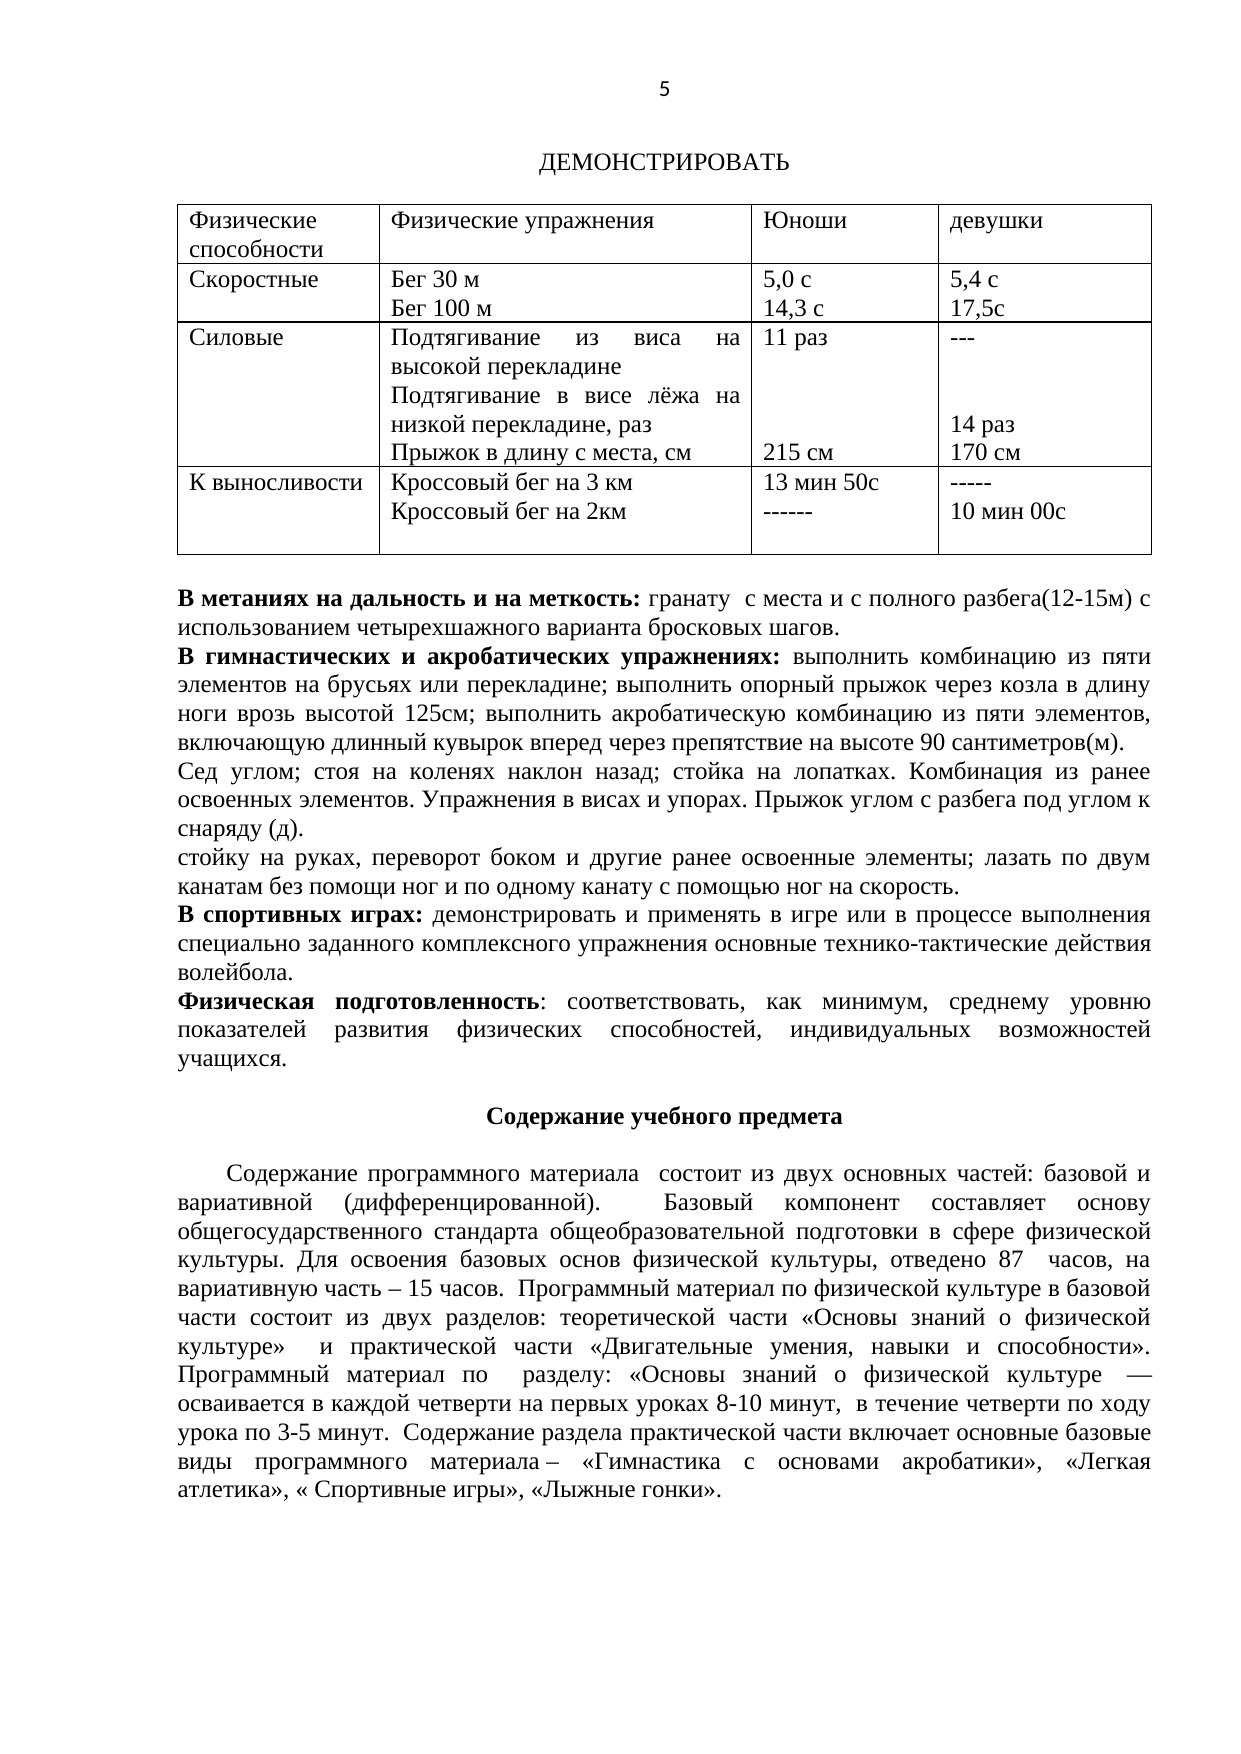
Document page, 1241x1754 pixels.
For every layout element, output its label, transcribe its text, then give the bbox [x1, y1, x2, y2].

table_cell Кроссовый бег на 3 км Кроссовый бег на 2км [380, 467, 751, 553]
text В гимнастических и акробатических упражнениях: выполнить комбинацию из пяти элементов на брусьях или перекладине; выполнить опорный прыжок через козла в длину ноги врозь высотой 125см; выполнить акробатическую комбинацию из пяти элементов, включающую длинный кувырок вперед через препятствие на высоте 90 сантиметров(м). [177, 641, 1152, 756]
table_cell К выносливости [178, 467, 379, 553]
table_cell Силовые [178, 323, 379, 466]
table_cell Бег 30 м Бег 100 м [380, 264, 751, 321]
table_header Физические упражнения [380, 205, 751, 263]
text ДЕМОНСТРИРОВАТЬ [177, 147, 1152, 176]
table_cell Подтягивание из виса на высокой перекладине Подтягивание в висе лёжа на низкой перекладине, раз Прыжок в длину с места, см [380, 323, 751, 466]
text Сед углом; стоя на коленях наклон назад; стойка на лопатках. Комбинация из ранее освоенных элементов. Упражнения в висах и упорах. Прыжок углом с разбега под углом к снаряду (д). [177, 756, 1152, 842]
text Содержание программного материала состоит из двух основных частей: базовой и вариативной (дифференцированной). Базовый компонент составляет основу общегосударственного стандарта общеобразовательной подготовки в сфере физической культуры. Для освоения базовых основ физической культуры, отведено 87 часов, на вариативную часть – 15 часов. Программный материал по физической культуре в базовой части состоит из двух разделов: теоретической части «Основы знаний о физической культуре» и практической части «Двигательные умения, навыки и способности». Программный материал по разделу: «Основы знаний о физической культуре — осваивается в каждой четверти на первых уроках 8-10 минут, в течение четверти по ходу урока по 3-5 минут. Содержание раздела практической части включает основные базовые виды программного материала – «Гимнастика с основами акробатики», «Легкая атлетика», « Спортивные игры», «Лыжные гонки». [177, 1158, 1152, 1503]
table_header Юноши [752, 205, 938, 263]
table_cell ----- 10 мин 00с [939, 467, 1151, 553]
table_header девушки [939, 205, 1151, 263]
table_cell 13 мин 50с ------ [752, 467, 938, 553]
table_cell 11 раз 215 см [752, 323, 938, 466]
text стойку на руках, переворот боком и другие ранее освоенные элементы; лазать по двум канатам без помощи ног и по одному канату с помощью ног на скорость. [177, 842, 1152, 899]
table_cell 5,0 с 14,3 с [752, 264, 938, 321]
text В метаниях на дальность и на меткость: гранату с места и с полного разбега(12-15м) с использованием четырехшажного варианта бросковых шагов. [177, 583, 1152, 641]
text Содержание учебного предмета [177, 1101, 1152, 1129]
table_cell 5,4 с 17,5с [939, 264, 1151, 321]
table_cell --- 14 раз 170 см [939, 323, 1151, 466]
table_header Физические способности [178, 205, 379, 263]
table_cell Скоростные [178, 264, 379, 321]
text Физическая подготовленность: соответствовать, как минимум, среднему уровню показателей развития физических способностей, индивидуальных возможностей учащихся. [177, 986, 1152, 1072]
text В спортивных играх: демонстрировать и применять в игре или в процессе выполнения специально заданного комплексного упражнения основные технико-тактические действия волейбола. [177, 899, 1152, 986]
